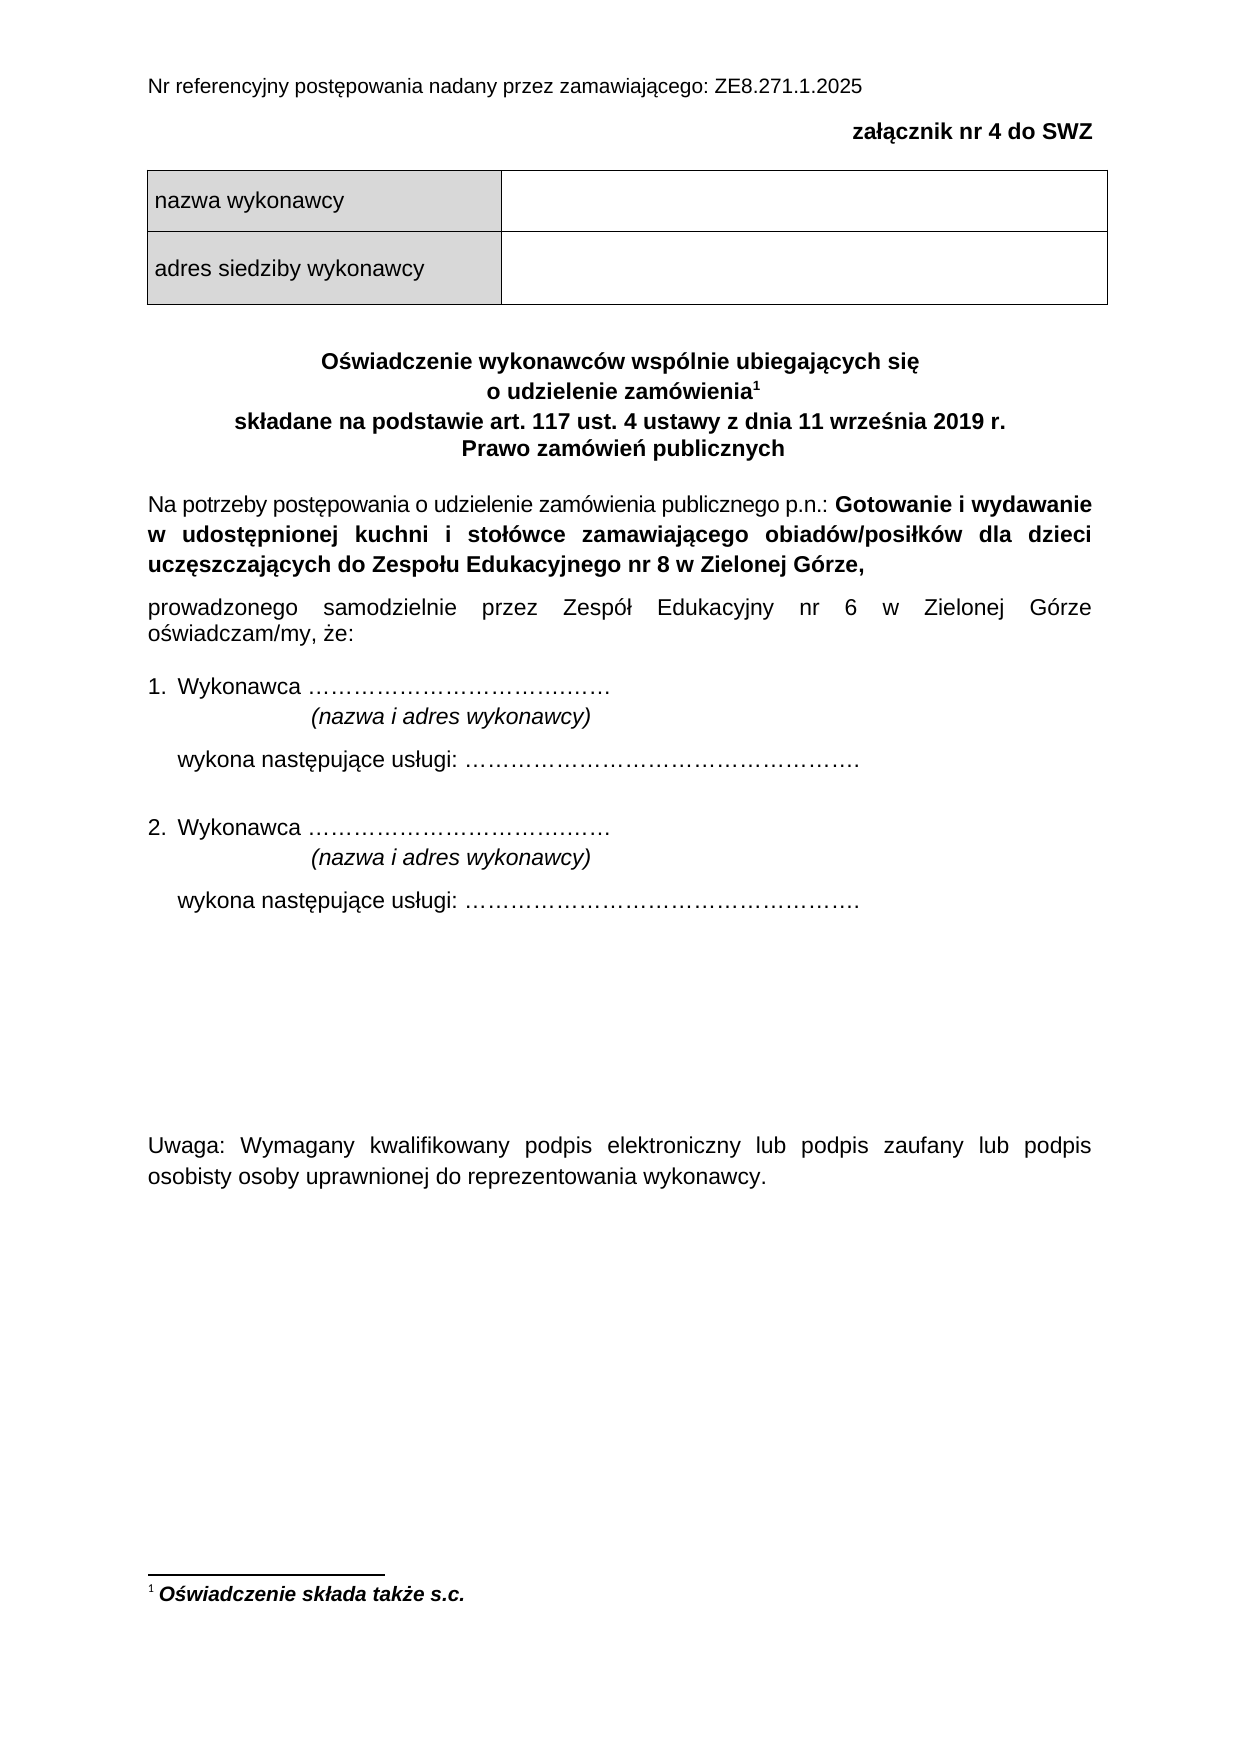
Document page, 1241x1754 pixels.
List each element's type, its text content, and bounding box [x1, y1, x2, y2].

list wykona następujące usługi: ……………………………………………. [177, 746, 1093, 772]
text prowadzonego samodzielnie przez Zespół Edukacyjny nr 6 w Zielonej Górze oświadczam/my, że: [148, 594, 1093, 647]
list (nazwa i adres wykonawcy) [177, 844, 1093, 870]
table_cell adres siedziby wykonawcy [148, 232, 501, 304]
text składane na podstawie art. 117 ust. 4 ustawy z dnia 11 września 2019 r. [148, 408, 1093, 435]
list (nazwa i adres wykonawcy) [177, 703, 1093, 729]
table_cell [502, 232, 1107, 304]
list Wykonawca …………………………….…… [148, 673, 1093, 699]
text Prawo zamówień publicznych [148, 435, 1093, 461]
list Wykonawca …………………………….…… [148, 814, 1093, 840]
text Oświadczenie wykonawców wspólnie ubiegających się o udzielenie zamówienia [148, 348, 1093, 404]
table_header [502, 171, 1107, 231]
text Na potrzeby postępowania o udzielenie zamówienia publicznego p.n.: Gotowanie i wydawanie w udostępnionej kuchni i stołówce zamawiającego obiadów/posiłków dla dzieci uczęszczających do Zespołu Edukacyjnego nr 8 w Zielonej Górze, [148, 491, 1093, 578]
table_header nazwa wykonawcy [148, 171, 501, 231]
text Uwaga: Wymagany kwalifikowany podpis elektroniczny lub podpis zaufany lub podpis osobisty osoby uprawnionej do reprezentowania wykonawcy. [148, 1132, 1093, 1189]
text załącznik nr 4 do SWZ [148, 118, 1093, 144]
list wykona następujące usługi: ……………………………………………. [177, 887, 1093, 913]
